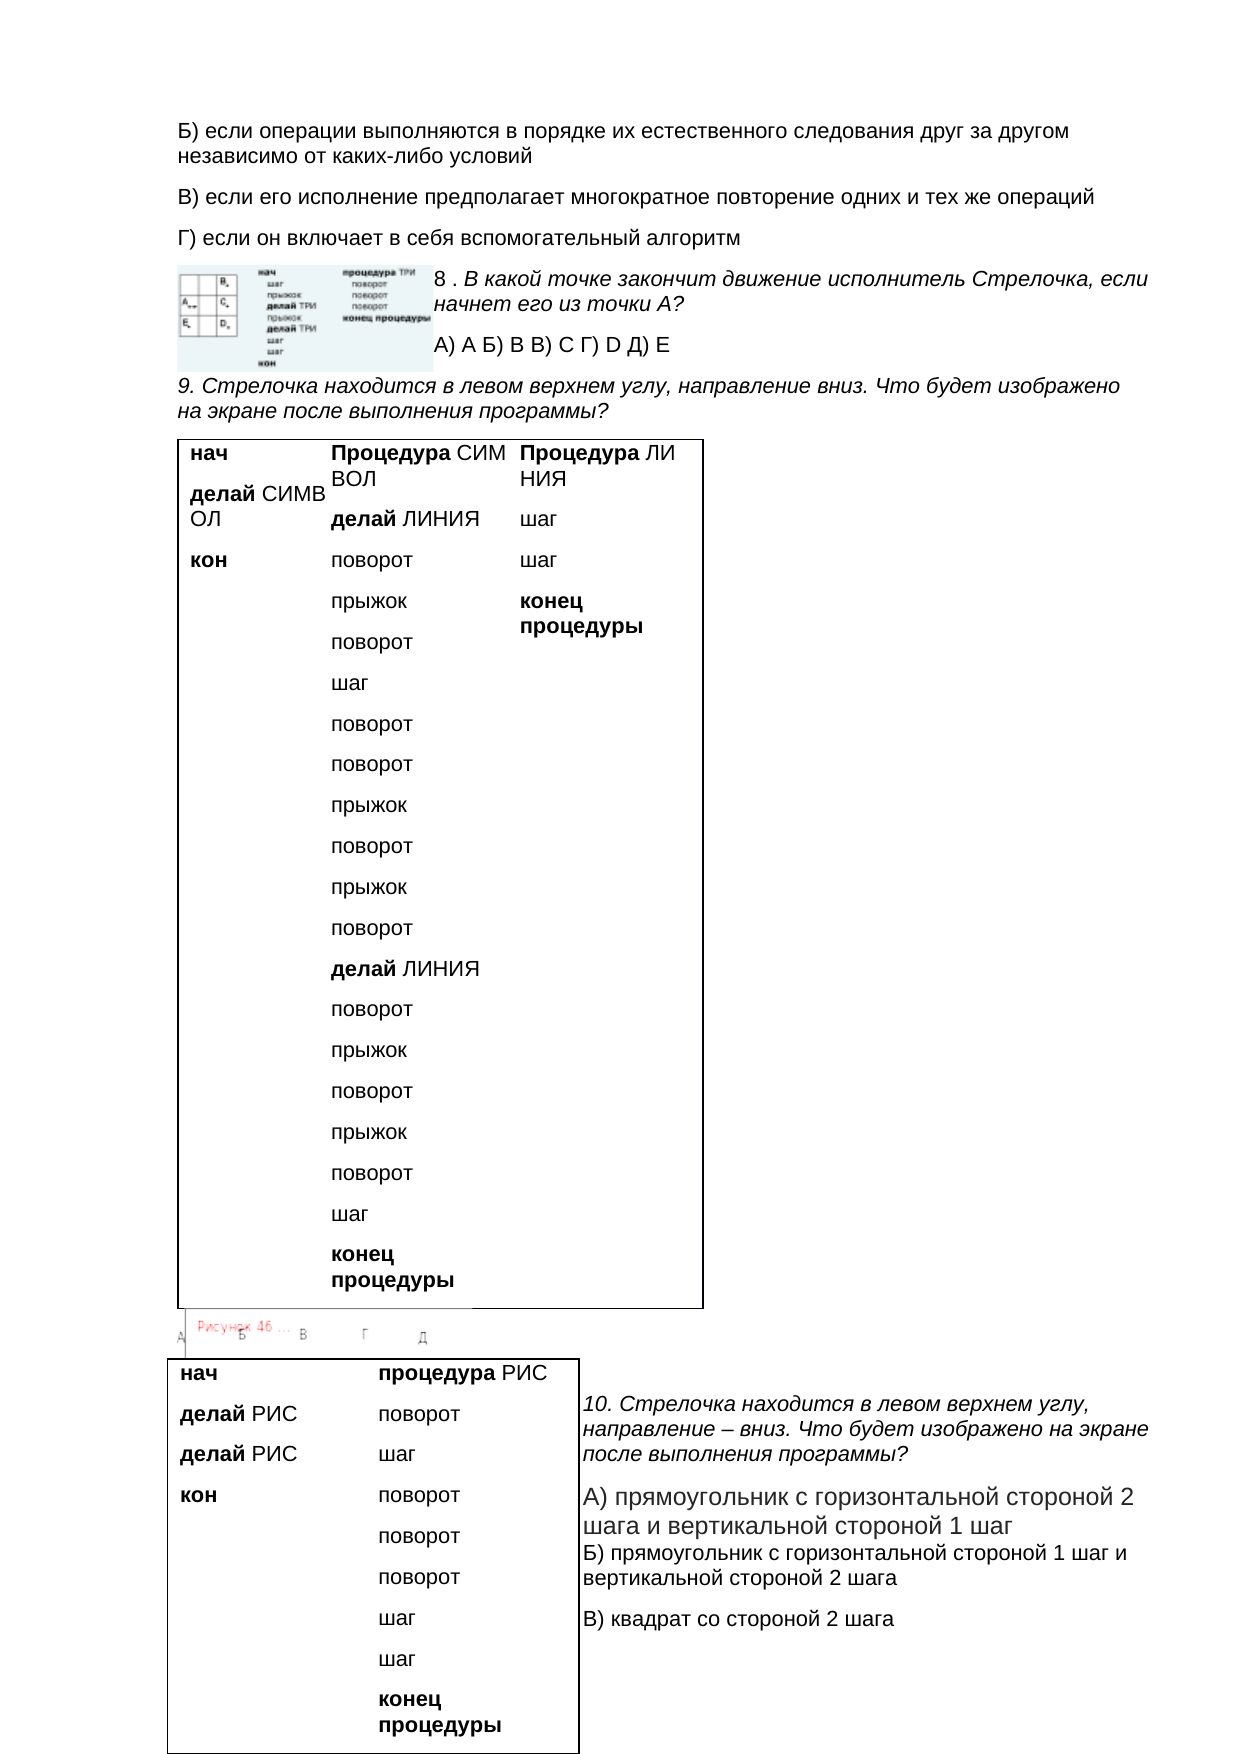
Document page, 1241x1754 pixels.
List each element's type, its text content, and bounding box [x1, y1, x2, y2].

table_header процедура РИС поворот шаг поворот поворот поворот шаг шаг конец процедуры [378, 1360, 578, 1752]
text А) прямоугольник с горизонтальной стороной 2 шага и вертикальной стороной 1 шаг [1013, 1482, 1152, 1539]
table_header нач делай РИС делай РИС кон [168, 1360, 378, 1752]
table_header Процедура ЛИНИЯ шаг шаг конец процедуры [520, 440, 702, 1307]
text В) квадрат со стороной 2 шага [580, 1605, 1152, 1631]
text 10. Стрелочка находится в левом верхнем углу, направление – вниз. Что будет изображено на экране после выполнения программы? [580, 1391, 1152, 1466]
picture [177, 1308, 473, 1358]
text Б) если операции выполняются в порядке их естественного следования друг за другом независимо от каких-либо условий [177, 118, 1152, 168]
text А) А Б) В В) С Г) D Д) Е [434, 332, 1152, 357]
text Б) прямоугольник с горизонтальной стороной 1 шаг и вертикальной стороной 2 шага [580, 1539, 1152, 1590]
picture [177, 265, 434, 372]
text В) если его исполнение предполагает многократное повторение одних и тех же операций [177, 184, 1152, 209]
table_header нач делай СИМВОЛ кон [179, 440, 331, 1307]
text Г) если он включает в себя вспомогательный алгоритм [177, 225, 1152, 250]
text 9. Стрелочка находится в левом верхнем углу, направление вниз. Что будет изображено на экране после выполнения программы? [177, 373, 1152, 423]
text 8 . В какой точке закончит движение исполнитель Стрелочка, если начнет его из точки А? [434, 266, 1152, 316]
table_header Процедура СИМВОЛ делай ЛИНИЯ поворот прыжок поворот шаг поворот поворот прыжок поворот прыжок поворот делай ЛИНИЯ поворот прыжок поворот прыжок поворот шаг конец процедуры [331, 440, 519, 1307]
